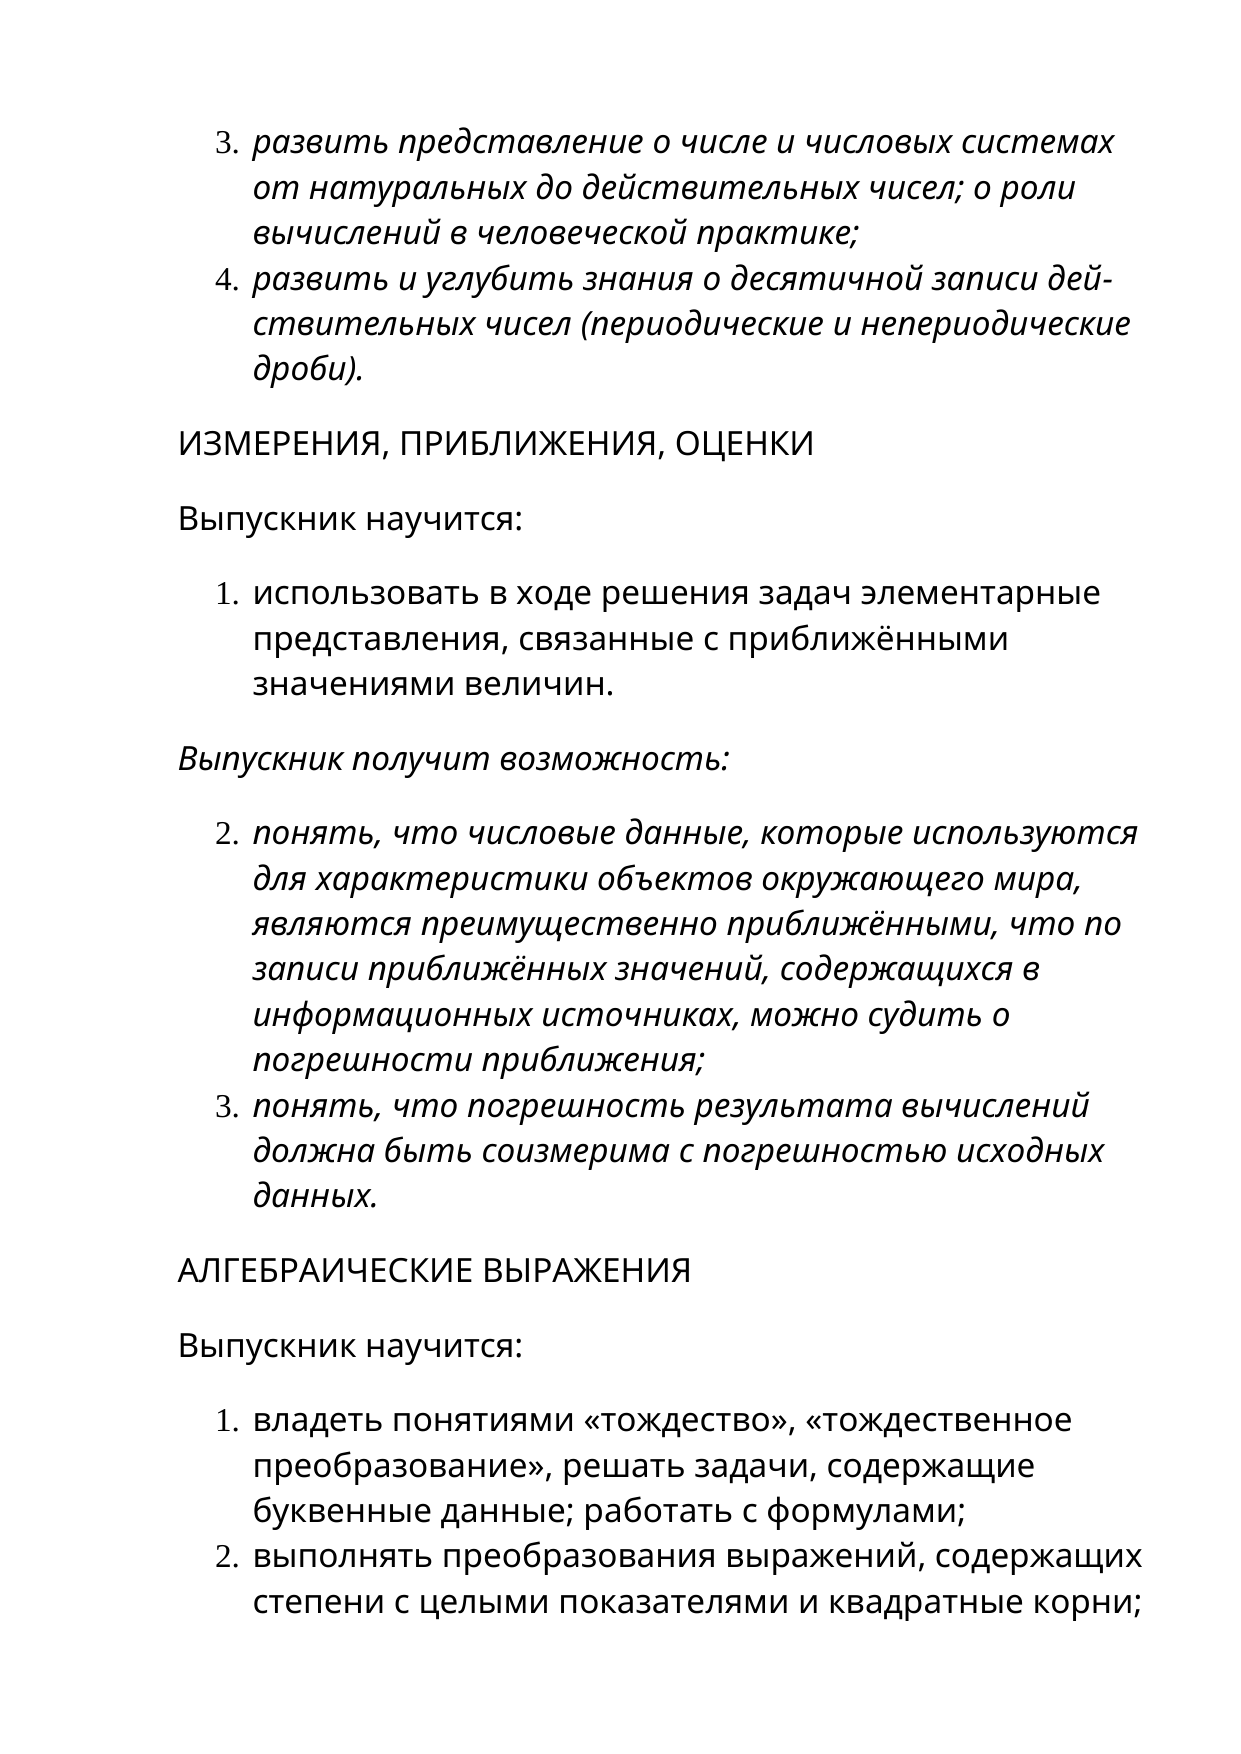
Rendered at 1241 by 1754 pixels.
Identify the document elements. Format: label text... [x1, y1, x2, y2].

list выполнять преобразования выражений, содержащих степени с целыми показателями и квадратные корни; [215, 1532, 1152, 1623]
list развить представление о числе и числовых системах от натуральных до действительных чисел; о роли вычислений в человеческой практике; [215, 118, 1152, 254]
text Выпускник научится: [177, 1321, 1152, 1367]
text ИЗМЕРЕНИЯ, ПРИБЛИЖЕНИЯ, ОЦЕНКИ [177, 420, 1152, 465]
list понять, что числовые данные, которые используются для характеристики объектов окружающего мира, являются преимущественно приближёнными, что по записи приближённых значений, содержащихся в информационных источниках, можно судить о погрешности приближения; [215, 809, 1152, 1081]
text Выпускник получит возможность: [177, 734, 1152, 780]
list понять, что погрешность результата вычислений должна быть соизмерима с погрешностью исходных данных. [215, 1081, 1152, 1218]
list владеть понятиями «тождество», «тождественное преобразование», решать задачи, содержащие буквенные данные; работать с формулами; [215, 1396, 1152, 1532]
list развить и углубить знания о десятичной записи действительных чисел (периодические и непериодические дроби). [215, 254, 1152, 391]
list использовать в ходе решения задач элементарные представления, связанные с приближёнными значениями величин. [215, 569, 1152, 705]
text Выпускник научится: [177, 494, 1152, 540]
text АЛГЕБРАИЧЕСКИЕ ВЫРАЖЕНИЯ [177, 1247, 1152, 1292]
